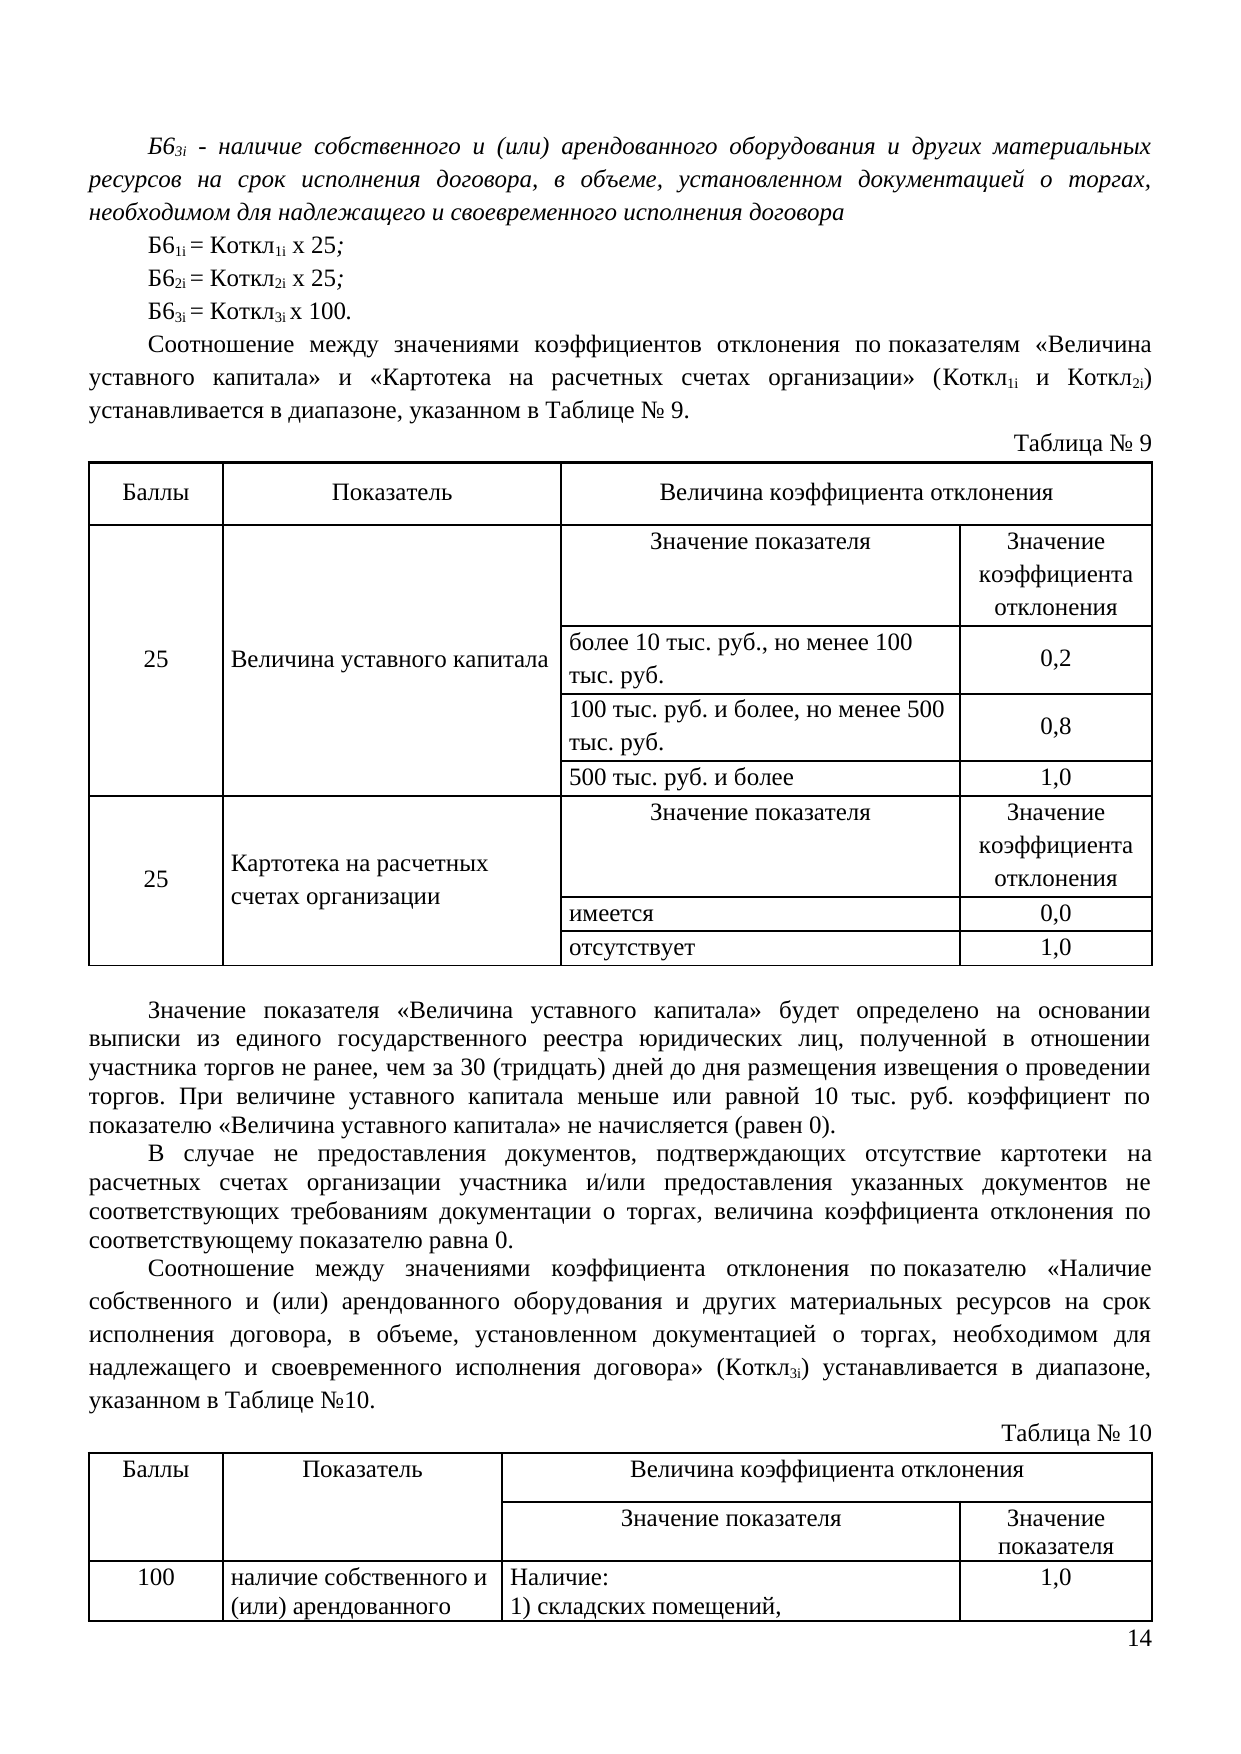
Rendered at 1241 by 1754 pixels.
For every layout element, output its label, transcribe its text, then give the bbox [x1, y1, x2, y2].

table_cell Значение показателя [562, 797, 959, 896]
table_cell Значение показателя [562, 526, 959, 625]
text Соотношение между значениями коэффициентов отклонения по показателям «Величина уставного капитала» и «Картотека на расчетных счетах организации» (Коткл1i и Коткл2i) устанавливается в диапазоне, указанном в Таблице № 9. [89, 329, 1152, 424]
table_cell 25 [90, 797, 222, 965]
text Таблица № 9 [89, 428, 1152, 457]
table_cell Картотека на расчетных счетах организации [224, 797, 560, 965]
table_cell 25 [90, 526, 222, 795]
table_cell 0,2 [961, 627, 1151, 692]
table_cell 0,0 [961, 898, 1151, 930]
table_cell 0,8 [961, 695, 1151, 760]
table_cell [503, 1562, 959, 1620]
table_header Показатель [224, 464, 560, 524]
table_cell имеется [562, 898, 959, 930]
table_cell Значение коэффициента отклонения [961, 526, 1151, 625]
table_header Величина коэффициента отклонения [503, 1454, 1151, 1501]
text Б63i - наличие собственного и (или) арендованного оборудования и других материальных ресурсов на срок исполнения договора, в объеме, установленном документацией о торгах, необходимом для надлежащего и своевременного исполнения договора [89, 131, 1152, 226]
table_cell 1,0 [961, 762, 1151, 795]
table_cell Значение показателя [961, 1503, 1151, 1560]
text Б61i = Коткл1i х 25; [89, 230, 1152, 259]
table_cell Значение коэффициента отклонения [961, 797, 1151, 896]
table_cell Значение показателя [503, 1503, 959, 1560]
table_header Баллы [90, 1454, 222, 1560]
table_cell 1,0 [961, 1562, 1151, 1620]
table_header Величина коэффициента отклонения [562, 464, 1151, 524]
text Б63i = Коткл3i х 100. [89, 296, 1152, 325]
table_cell 100 тыс. руб. и более, но менее 500 тыс. руб. [562, 695, 959, 760]
table_cell 100 [90, 1562, 222, 1620]
table_header Баллы [90, 464, 222, 524]
table_cell более 10 тыс. руб., но менее 100 тыс. руб. [562, 627, 959, 692]
text Таблица № 10 [89, 1418, 1152, 1447]
table_header Показатель [224, 1454, 501, 1560]
table_cell 1,0 [961, 932, 1151, 965]
text Значение показателя «Величина уставного капитала» будет определено на основании выписки из единого государственного реестра юридических лиц, полученной в отношении участника торгов не ранее, чем за 30 (тридцать) дней до дня размещения извещения о проведении торгов. При величине уставного капитала меньше или равной 10 тыс. руб. коэффициент по показателю «Величина уставного капитала» не начисляется (равен 0). [89, 995, 1152, 1138]
table_cell Величина уставного капитала [224, 526, 560, 795]
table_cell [224, 1562, 501, 1620]
table_cell 500 тыс. руб. и более [562, 762, 959, 795]
table_cell отсутствует [562, 932, 959, 965]
text Б62i = Коткл2i х 25; [89, 263, 1152, 292]
text Соотношение между значениями коэффициента отклонения по показателю «Наличие собственного и (или) арендованного оборудования и других материальных ресурсов на срок исполнения договора, в объеме, установленном документацией о торгах, необходимом для надлежащего и своевременного исполнения договора» (Коткл3i) устанавливается в диапазоне, указанном в Таблице №10. [89, 1253, 1152, 1414]
text В случае не предоставления документов, подтверждающих отсутствие картотеки на расчетных счетах организации участника и/или предоставления указанных документов не соответствующих требованиям документации о торгах, величина коэффициента отклонения по соответствующему показателю равна 0. [89, 1138, 1152, 1253]
